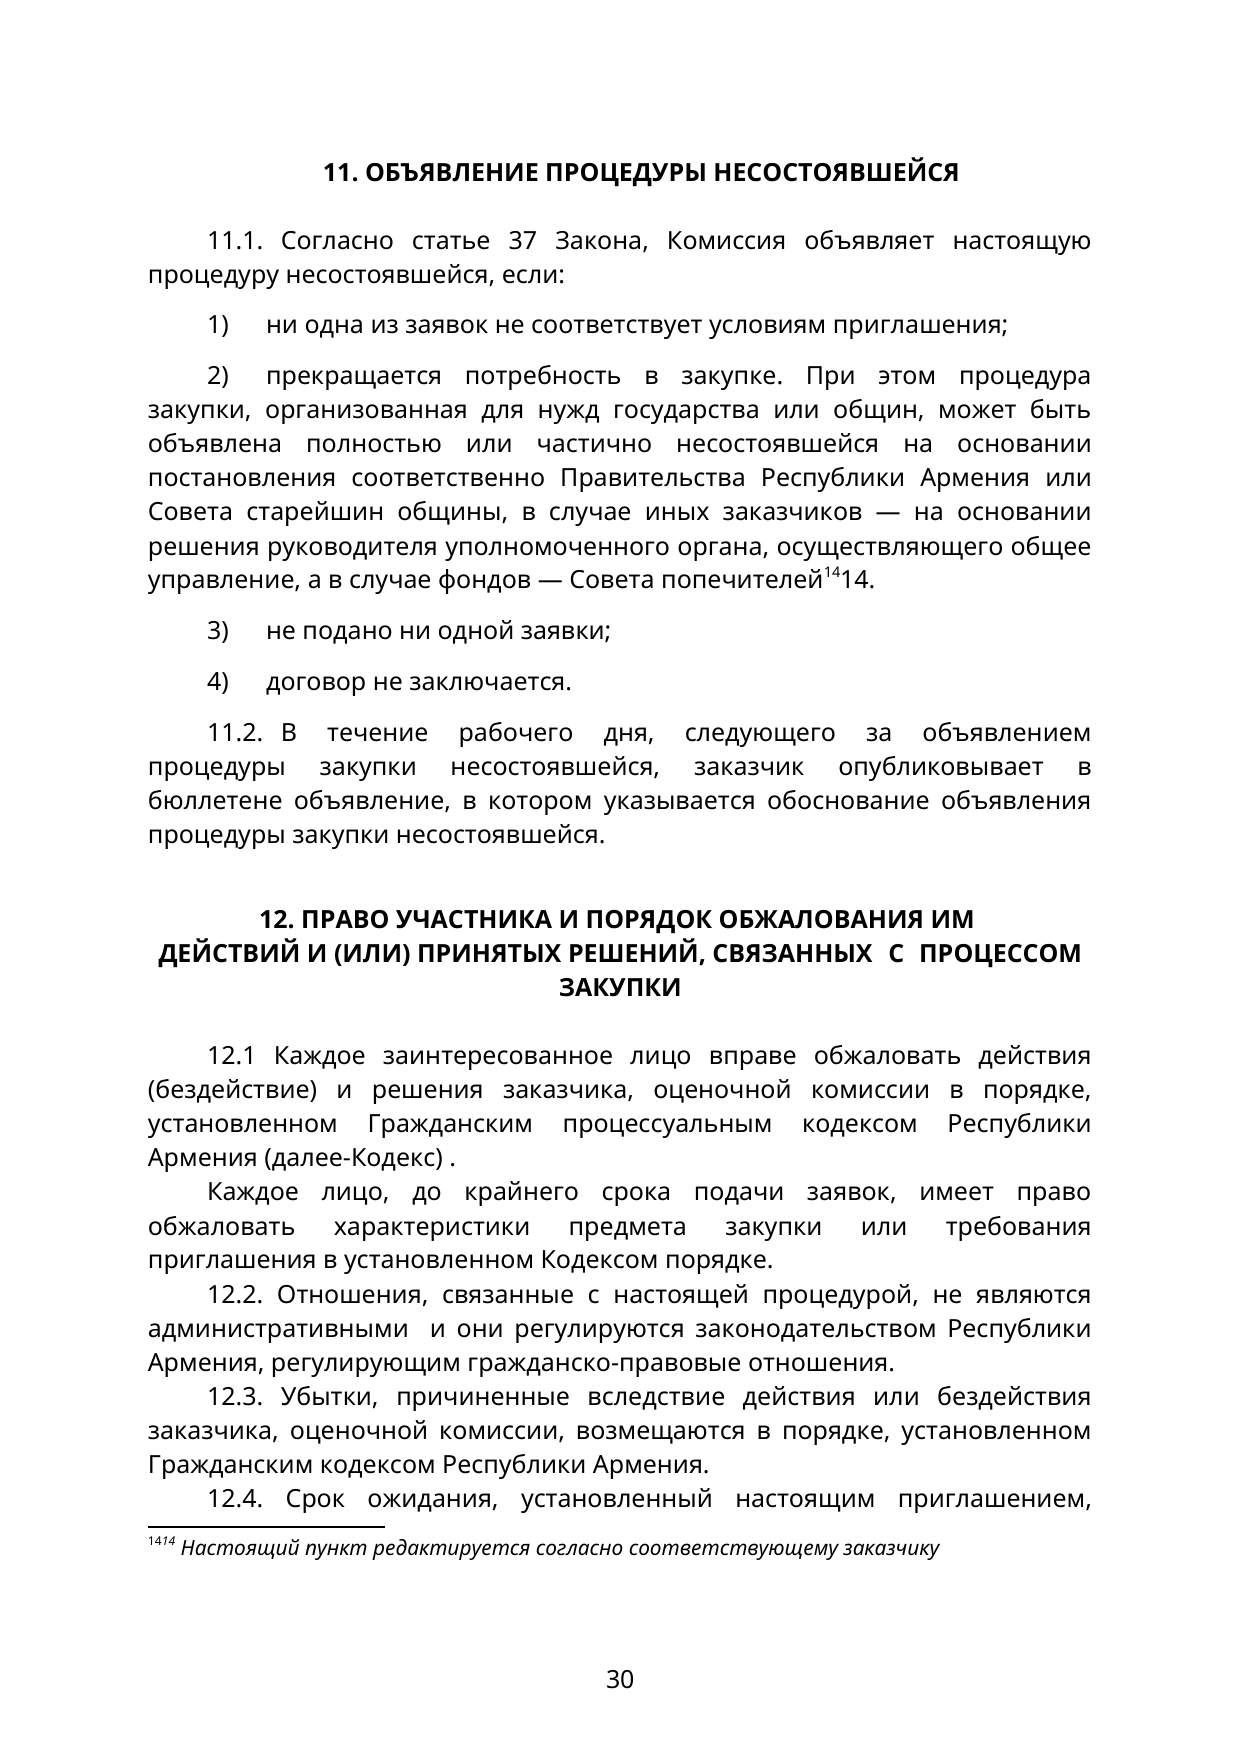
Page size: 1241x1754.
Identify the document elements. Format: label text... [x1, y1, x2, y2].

text 12.3. Убытки, причиненные вследствие действия или бездействия заказчика, оценочной комиссии, возмещаются в порядке, установленном Гражданским кодексом Республики Армения. [148, 1378, 1092, 1481]
text 3) не подано ни одной заявки; [148, 613, 1092, 647]
text 11.1. Согласно статье 37 Закона, Комиссия объявляет настоящую процедуру несостоявшейся, если: [148, 222, 1092, 290]
text 2) прекращается потребность в закупке. При этом процедура закупки, организованная для нужд государства или общин, может быть объявлена полностью или частично несостоявшейся на основании постановления соответственно Правительства Республики Армения или Совета старейшин общины, в случае иных заказчиков — на основании решения руководителя уполномоченного органа, осуществляющего общее управление, а в случае фондов — Совета попечителей14. [148, 358, 1092, 596]
text 1) ни одна из заявок не соответствует условиям приглашения; [148, 307, 1092, 341]
text 12. ПРАВО УЧАСТНИКА И ПОРЯДОК ОБЖАЛОВАНИЯ ИМ ДЕЙСТВИЙ И (ИЛИ) ПРИНЯТЫХ РЕШЕНИЙ, СВЯЗАННЫХ С ПРОЦЕССОМ ЗАКУПКИ [148, 901, 1092, 1004]
text 12.1 Каждое заинтересованное лицо вправе обжаловать действия (бездействие) и решения заказчика, оценочной комиссии в порядке, установленном Гражданским процессуальным кодексом Республики Армения (далее-Кодекс) . [148, 1038, 1092, 1174]
text 12.2. Отношения, связанные с настоящей процедурой, не являются административными и они регулируются законодательством Республики Армения, регулирующим гражданско-правовые отношения. [148, 1276, 1092, 1378]
text 4) договор не заключается. [148, 664, 1092, 698]
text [148, 1481, 1092, 1515]
text Каждое лицо, до крайнего срока подачи заявок, имеет право обжаловать характеристики предмета закупки или требования приглашения в установленном Кодексом порядке. [148, 1174, 1092, 1276]
text 11.2. В течение рабочего дня, следующего за объявлением процедуры закупки несостоявшейся, заказчик опубликовывает в бюллетене объявление, в котором указывается обоснование объявления процедуры закупки несостоявшейся. [148, 714, 1092, 851]
text 11. ОБЪЯВЛЕНИЕ ПРОЦЕДУРЫ НЕСОСТОЯВШЕЙСЯ [148, 154, 1092, 188]
